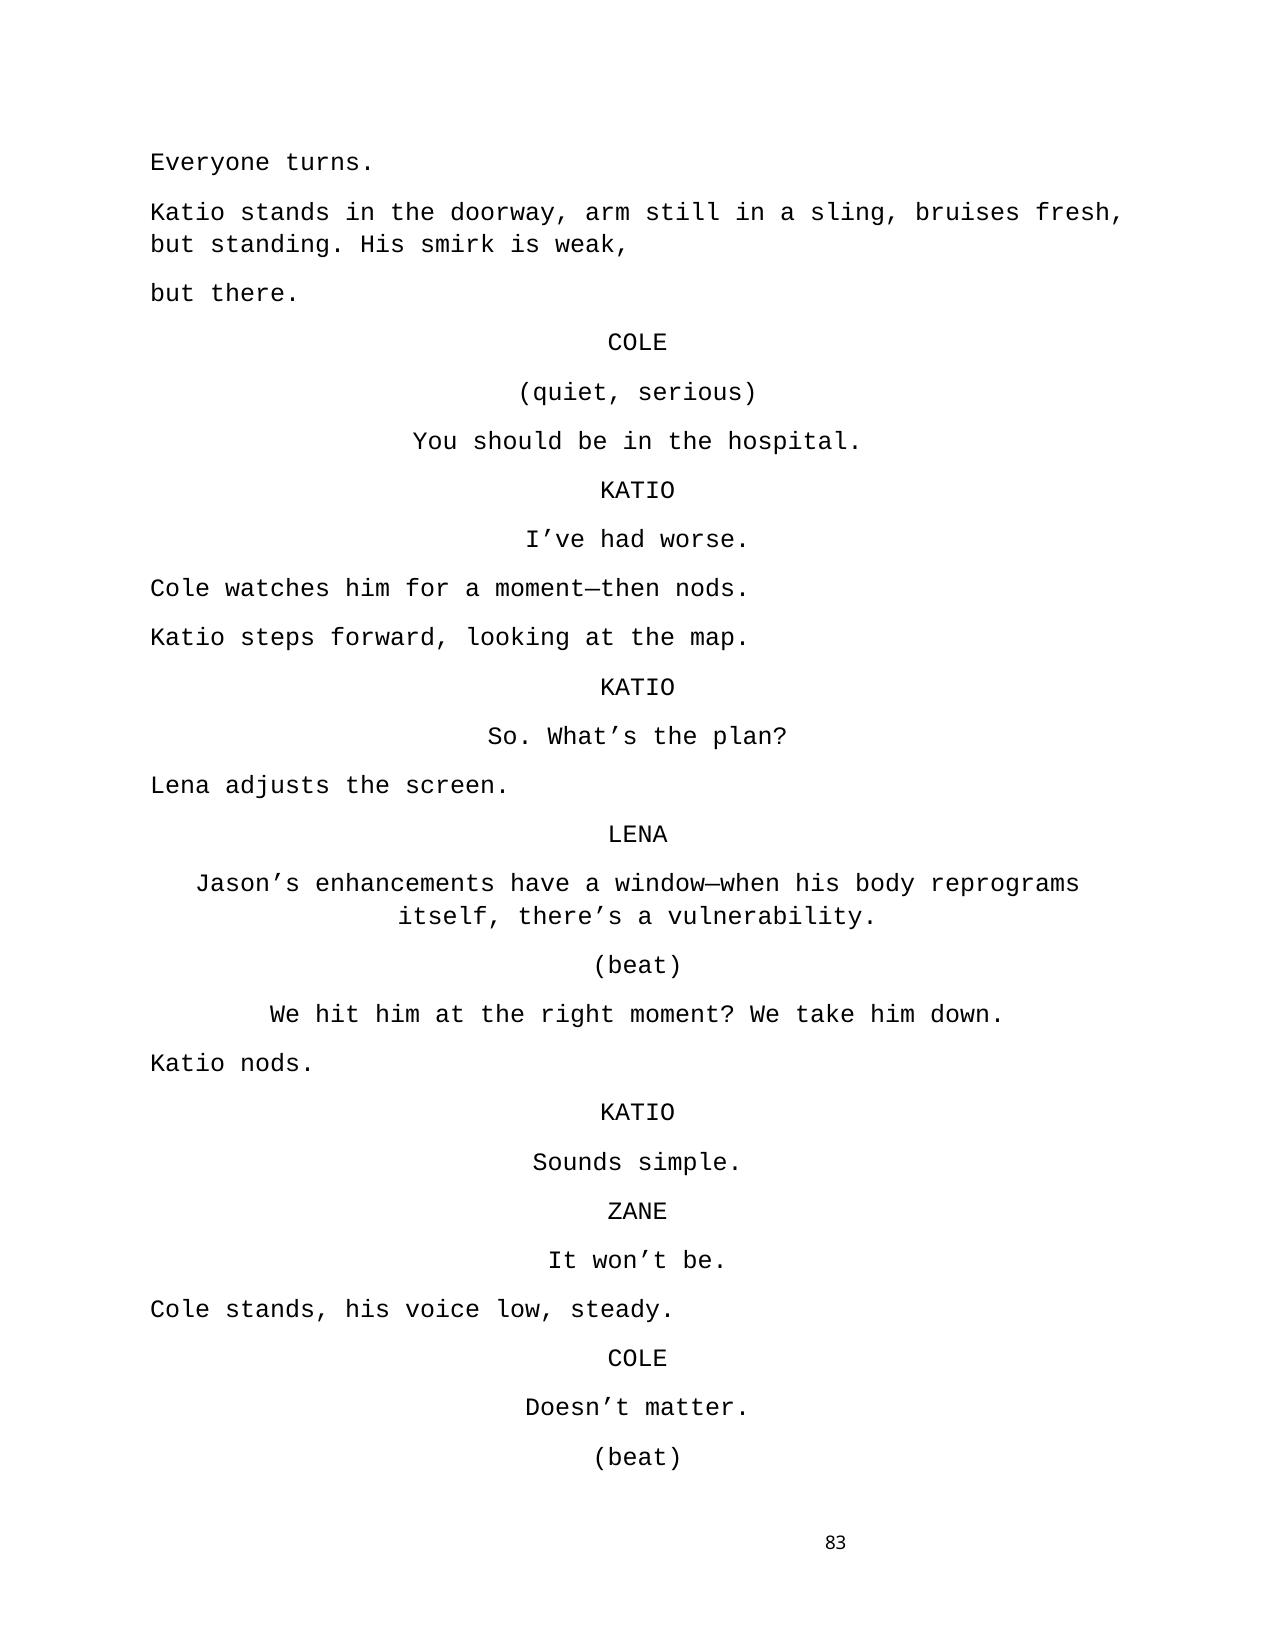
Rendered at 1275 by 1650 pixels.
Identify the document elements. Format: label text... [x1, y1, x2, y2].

text Jason’s enhancements have a window—when his body reprograms itself, there’s a vulnerability. [150, 871, 1125, 932]
text Katio nods. [150, 1051, 1125, 1079]
text COLE [150, 1346, 1125, 1374]
text but there. [150, 281, 1125, 309]
text It won’t be. [150, 1247, 1125, 1276]
text KATIO [150, 477, 1125, 506]
text Sounds simple. [150, 1149, 1125, 1177]
text So. What’s the plan? [150, 723, 1125, 752]
text I’ve had worse. [150, 527, 1125, 555]
text COLE [150, 330, 1125, 358]
text LENA [150, 822, 1125, 850]
text Cole watches him for a moment—then nods. [150, 576, 1125, 604]
text Katio stands in the doorway, arm still in a sling, bruises fresh, but standing. His smirk is weak, [150, 199, 1125, 260]
text Doesn’t matter. [150, 1395, 1125, 1423]
text (beat) [150, 1444, 1125, 1472]
text Lena adjusts the screen. [150, 772, 1125, 801]
text Katio steps forward, looking at the map. [150, 625, 1125, 653]
text Cole stands, his voice low, steady. [150, 1297, 1125, 1325]
text (quiet, serious) [150, 379, 1125, 407]
text ZANE [150, 1198, 1125, 1227]
text Everyone turns. [150, 150, 1125, 178]
text (beat) [150, 952, 1125, 981]
text KATIO [150, 1100, 1125, 1128]
text We hit him at the right moment? We take him down. [150, 1002, 1125, 1030]
text You should be in the hospital. [150, 428, 1125, 457]
text KATIO [150, 674, 1125, 702]
